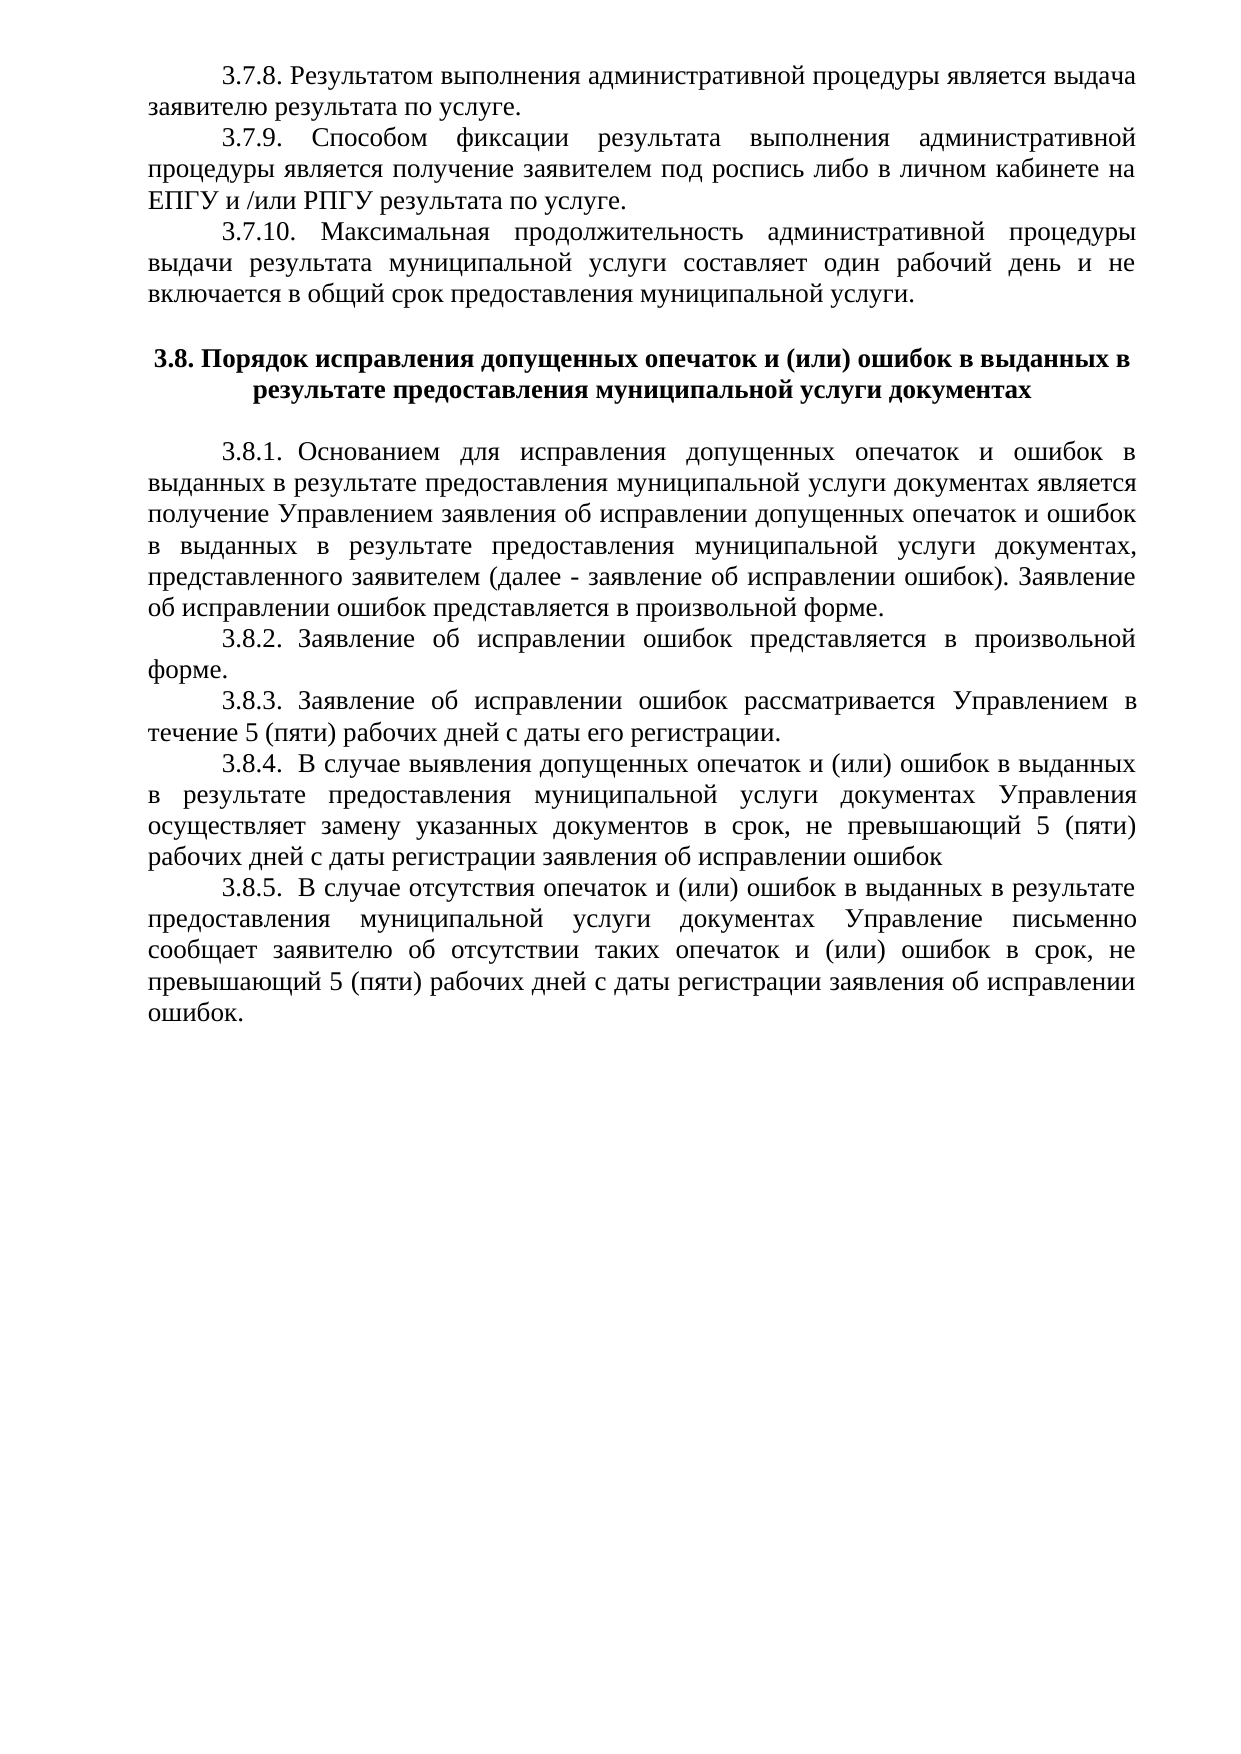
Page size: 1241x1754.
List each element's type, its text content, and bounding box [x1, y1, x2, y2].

list В случае отсутствия опечаток и (или) ошибок в выданных в результате предоставления муниципальной услуги документах Управление письменно сообщает заявителю об отсутствии таких опечаток и (или) ошибок в срок, не превышающий 5 (пяти) рабочих дней с даты регистрации заявления об исправлении ошибок. [148, 871, 1137, 1027]
list Заявление об исправлении ошибок рассматривается Управлением в течение 5 (пяти) рабочих дней с даты его регистрации. [148, 684, 1137, 747]
text 3.7.9. Способом фиксации результата выполнения административной процедуры является получение заявителем под роспись либо в личном кабинете на ЕПГУ и /или РПГУ результата по услуге. [148, 121, 1137, 215]
list Основанием для исправления допущенных опечаток и ошибок в выданных в результате предоставления муниципальной услуги документах является получение Управлением заявления об исправлении допущенных опечаток и ошибок в выданных в результате предоставления муниципальной услуги документах, представленного заявителем (далее - заявление об исправлении ошибок). Заявление об исправлении ошибок представляется в произвольной форме. [148, 435, 1137, 622]
text 3.7.8. Результатом выполнения административной процедуры является выдача заявителю результата по услуге. [148, 59, 1137, 121]
list Заявление об исправлении ошибок представляется в произвольной форме. [148, 622, 1137, 684]
text 3.7.10. Максимальная продолжительность административной процедуры выдачи результата муниципальной услуги составляет один рабочий день и не включается в общий срок предоставления муниципальной услуги. [148, 215, 1137, 308]
list В случае выявления допущенных опечаток и (или) ошибок в выданных в результате предоставления муниципальной услуги документах Управления осуществляет замену указанных документов в срок, не превышающий 5 (пяти) рабочих дней с даты регистрации заявления об исправлении ошибок [148, 747, 1137, 871]
text 3.8. Порядок исправления допущенных опечаток и (или) ошибок в выданных в результате предоставления муниципальной услуги документах [148, 342, 1137, 404]
